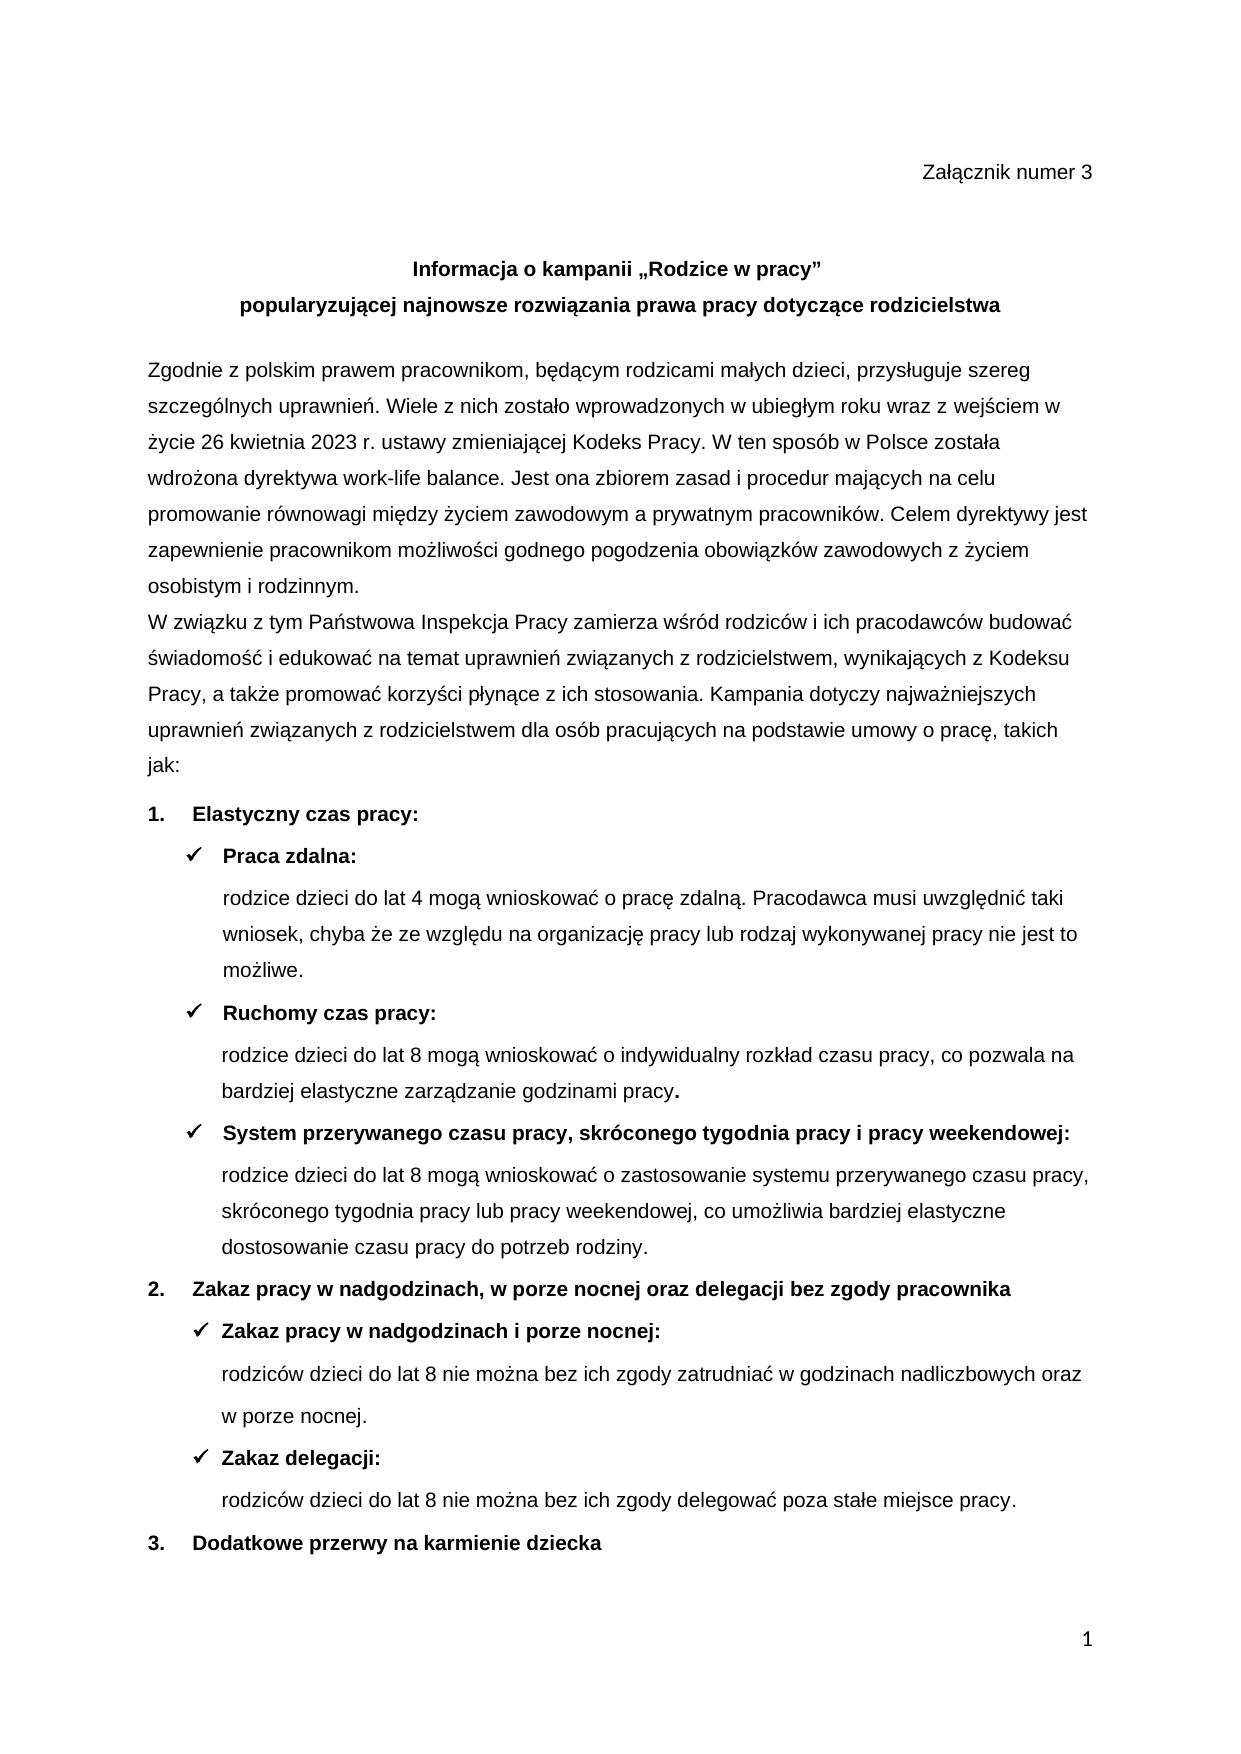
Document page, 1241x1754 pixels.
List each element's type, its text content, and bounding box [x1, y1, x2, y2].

list Ruchomy czas pracy: [185, 1000, 1093, 1024]
list System przerywanego czasu pracy, skróconego tygodnia pracy i pracy weekendowej: [185, 1121, 1093, 1145]
list Praca zdalna: [185, 844, 1093, 868]
list Elastyczny czas pracy: [148, 802, 1093, 826]
list rodzice dzieci do lat 4 mogą wnioskować o pracę zdalną. Pracodawca musi uwzględnić taki wniosek, chyba że ze względu na organizację pracy lub rodzaj wykonywanej pracy nie jest to możliwe​. [223, 886, 1093, 982]
text Informacja o kampanii „Rodzice w pracy” popularyzującej najnowsze rozwiązania prawa pracy dotyczące rodzicielstwa [148, 257, 1093, 317]
text rodziców dzieci do lat 8 nie można bez ich zgody zatrudniać w godzinach nadliczbowych oraz [192, 1362, 1093, 1386]
text rodzice dzieci do lat 8 mogą wnioskować o indywidualny rozkład czasu pracy, co pozwala na bardziej elastyczne zarządzanie godzinami pracy​. [221, 1043, 1093, 1102]
list Dodatkowe przerwy na karmienie dziecka [148, 1530, 1093, 1554]
list Zakaz pracy w nadgodzinach, w porze nocnej oraz delegacji bez zgody pracownika [148, 1277, 1093, 1301]
text Zgodnie z polskim prawem pracownikom, będącym rodzicami małych dzieci, przysługuje szereg szczególnych uprawnień. Wiele z nich zostało wprowadzonych w ubiegłym roku wraz z wejściem w życie 26 kwietnia 2023 r. ustawy zmieniającej Kodeks Pracy. W ten sposób w Polsce została wdrożona dyrektywa work-life balance. Jest ona zbiorem zasad i procedur mających na celu promowanie równowagi między życiem zawodowym a prywatnym pracowników. Celem dyrektywy jest zapewnienie pracownikom możliwości godnego pogodzenia obowiązków zawodowych z życiem osobistym i rodzinnym. W związku z tym Państwowa Inspekcja Pracy zamierza wśród rodziców i ich pracodawców budować świadomość i edukować na temat uprawnień związanych z rodzicielstwem, wynikających z Kodeksu Pracy, a także promować korzyści płynące z ich stosowania. Kampania dotyczy najważniejszych uprawnień związanych z rodzicielstwem dla osób pracujących na podstawie umowy o pracę, takich jak: [148, 358, 1093, 777]
list Zakaz delegacji: [192, 1446, 1093, 1470]
text rodziców dzieci do lat 8 nie można bez ich zgody delegować poza stałe miejsce pracy​. [154, 1488, 1093, 1512]
text Załącznik numer 3 [148, 160, 1093, 184]
list Zakaz pracy w nadgodzinach i porze nocnej: [192, 1319, 1093, 1343]
text rodzice dzieci do lat 8 mogą wnioskować o zastosowanie systemu przerywanego czasu pracy, skróconego tygodnia pracy lub pracy weekendowej, co umożliwia bardziej elastyczne dostosowanie czasu pracy do potrzeb rodziny​. [221, 1163, 1093, 1259]
text w porze nocnej​. [192, 1404, 1093, 1428]
